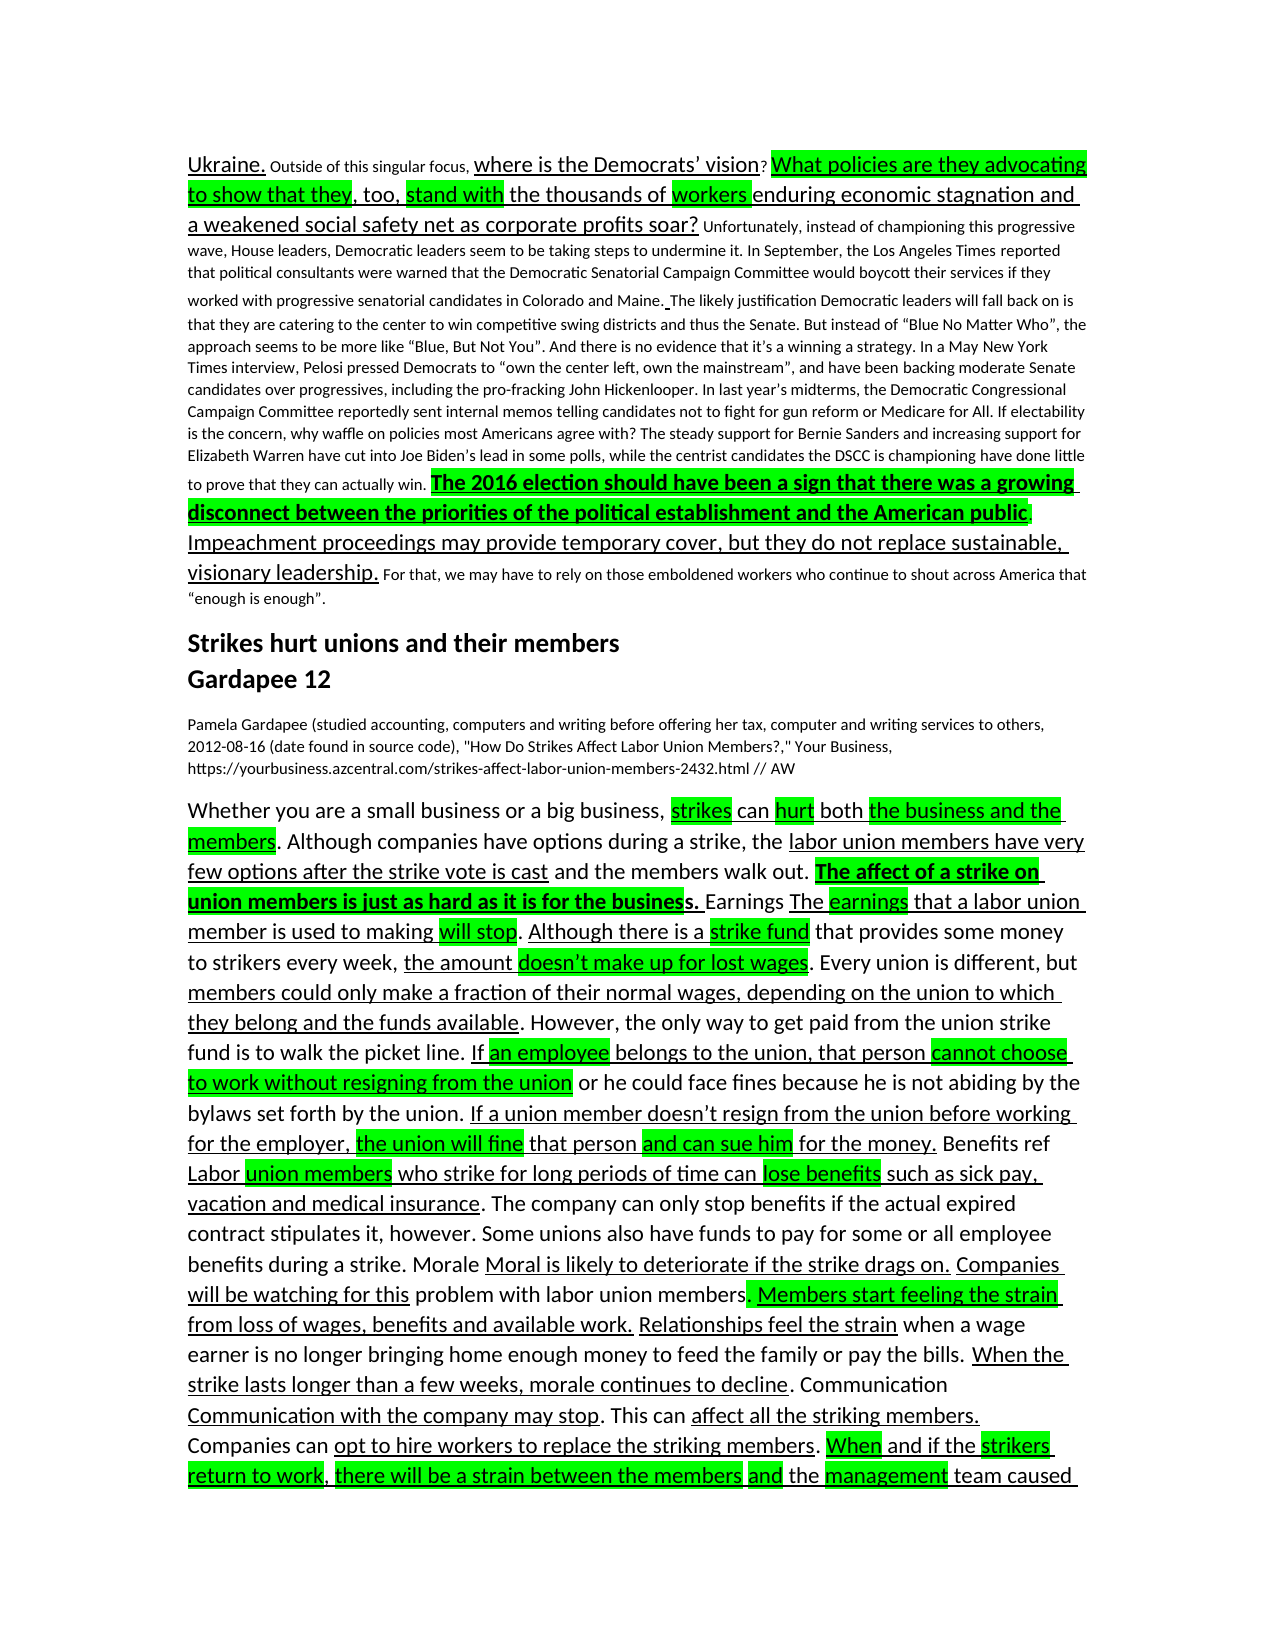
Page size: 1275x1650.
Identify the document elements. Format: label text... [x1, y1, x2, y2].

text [187, 150, 1087, 608]
text Pamela Gardapee (studied accounting, computers and writing before offering her tax, computer and writing services to others, 2012-08-16 (date found in source code), "How Do Strikes Affect Labor Union Members?," Your Business, https://yourbusiness.azcentral.com/strikes-affect-labor-union-members-2432.html // AW [187, 714, 1087, 778]
text Strikes hurt unions and their members [187, 626, 1087, 659]
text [187, 797, 1087, 1489]
text Gardapee 12 [187, 662, 1087, 695]
